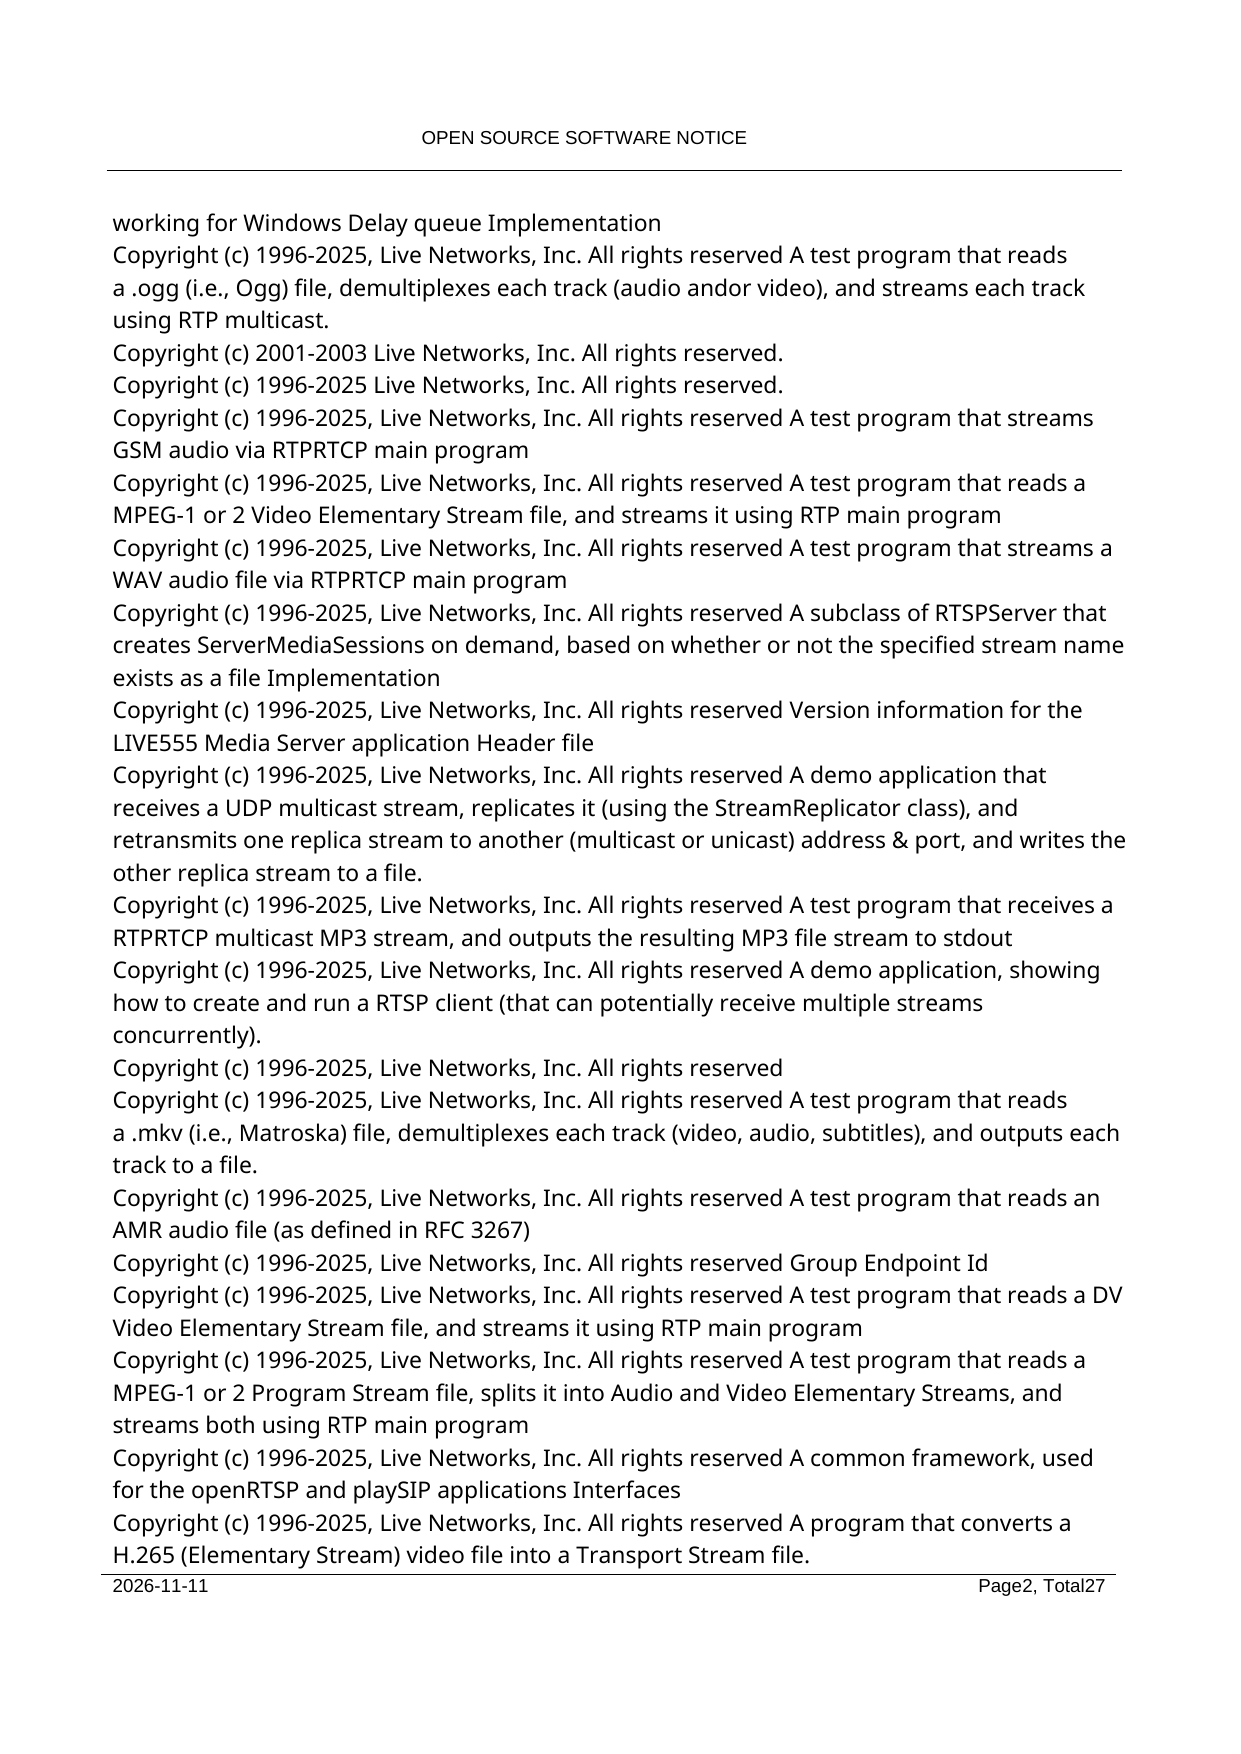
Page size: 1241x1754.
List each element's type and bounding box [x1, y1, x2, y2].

text [112, 206, 1128, 1571]
